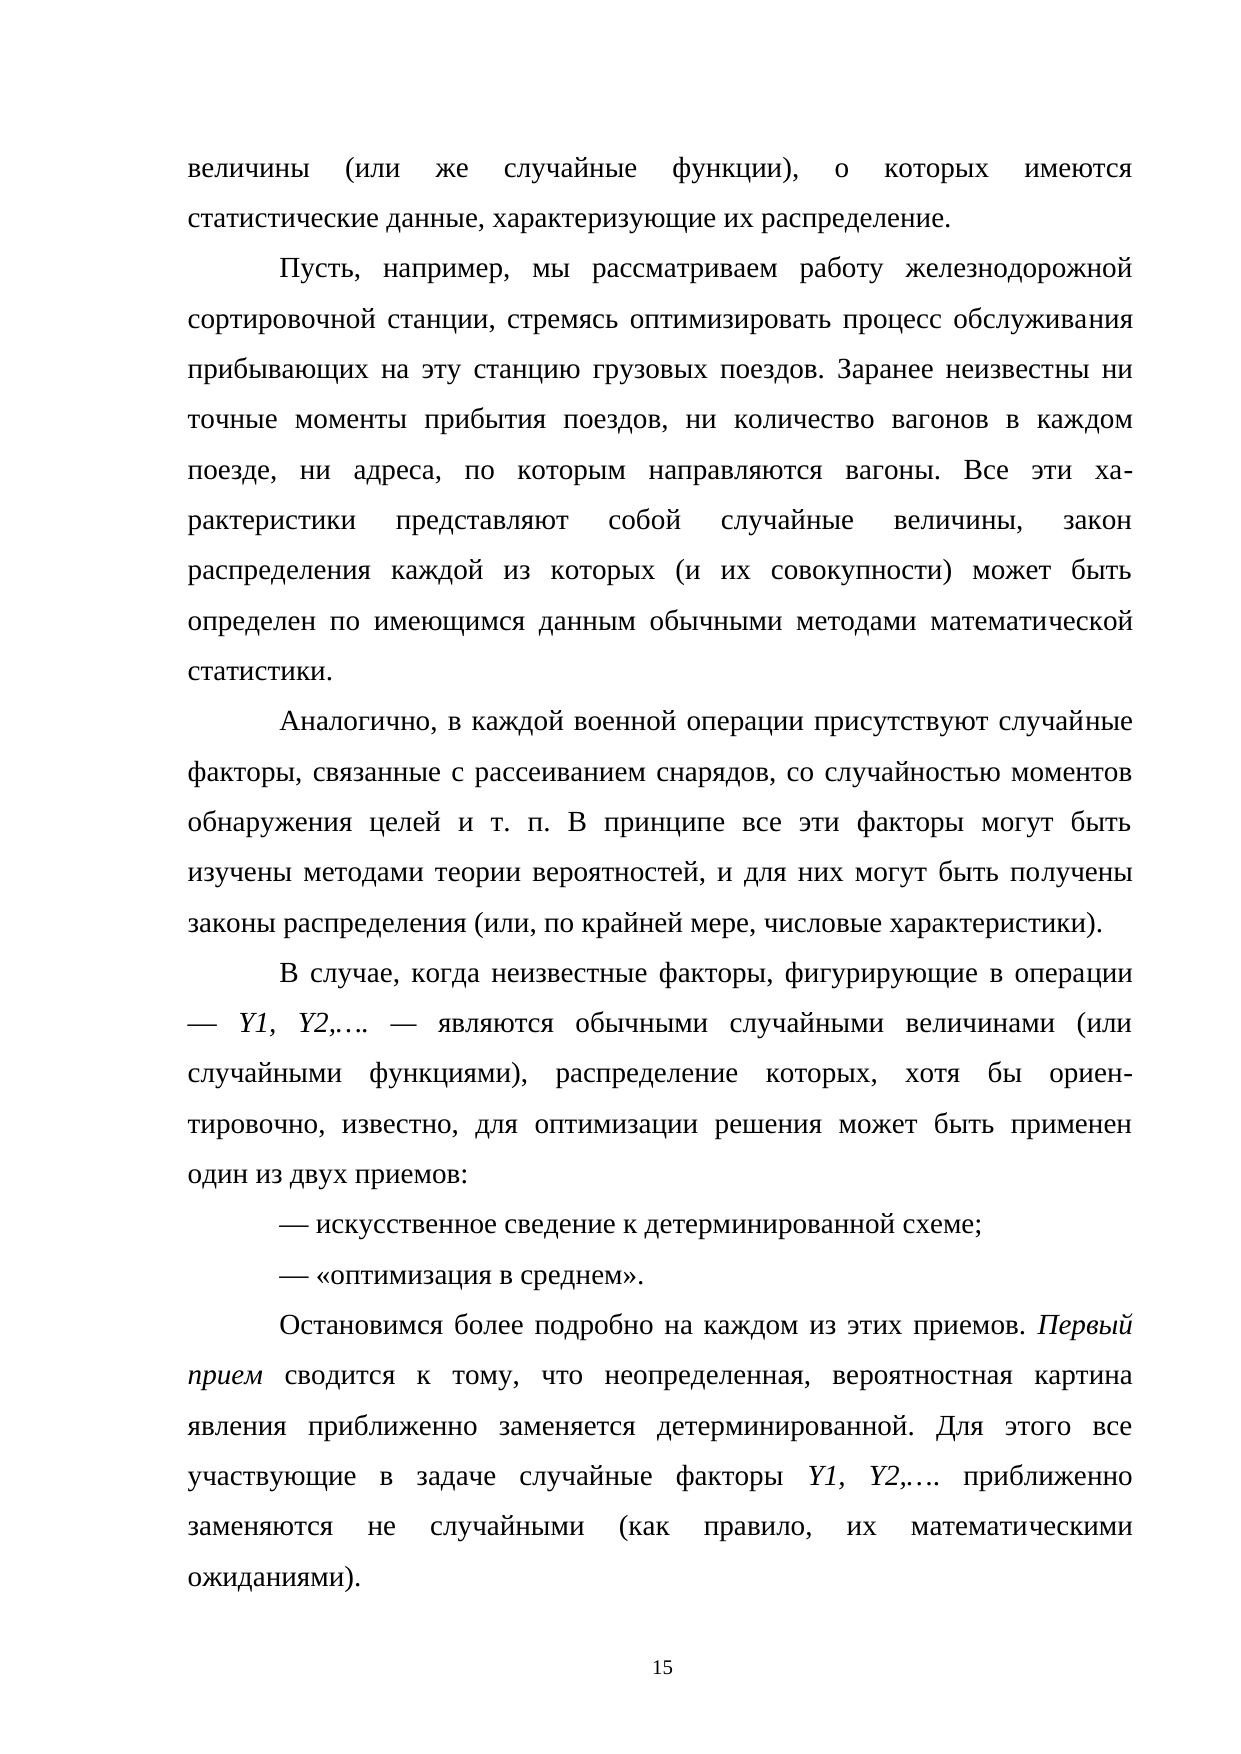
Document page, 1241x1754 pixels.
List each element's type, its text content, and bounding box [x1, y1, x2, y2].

text — искусственное сведение к детерминированной схеме; [187, 1207, 1133, 1240]
text В случае, когда неизвестные факторы, фигурирующие в операции — Y1, Y2,…. — являются обычными случайными величинами (или случайными функциями), распределение которых, хотя бы ориентировочно, известно, для оптимизации решения может быть применен один из двух приемов: [187, 955, 1133, 1190]
text Пусть, например, мы рассматриваем работу железнодорожной сортировочной станции, стремясь оптимизировать процесс обслуживания прибывающих на эту станцию грузовых поездов. Заранее неизвестны ни точные моменты прибытия поездов, ни количество вагонов в каждом поезде, ни адреса, по которым направляются вагоны. Все эти характеристики представляют собой случайные величины, закон распределения каждой из которых (и их совокупности) может быть определен по имеющимся данным обычными методами математической статистики. [187, 251, 1133, 687]
text Остановимся более подробно на каждом из этих приемов. Первый прием сводится к тому, что неопределенная, вероятностная картина явления приближенно заменяется детерминированной. Для этого все участвующие в задаче случайные факторы Y1, Y2,…. приближенно заменяются не случайными (как правило, их математическими ожиданиями). [187, 1307, 1133, 1592]
text — «оптимизация в среднем». [187, 1257, 1133, 1290]
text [187, 150, 1133, 234]
text Аналогично, в каждой военной операции присутствуют случайные факторы, связанные с рассеиванием снарядов, со случайностью моментов обнаружения целей и т. п. В принципе все эти факторы могут быть изучены методами теории вероятностей, и для них могут быть получены законы распределения (или, по крайней мере, числовые характеристики). [187, 703, 1133, 938]
